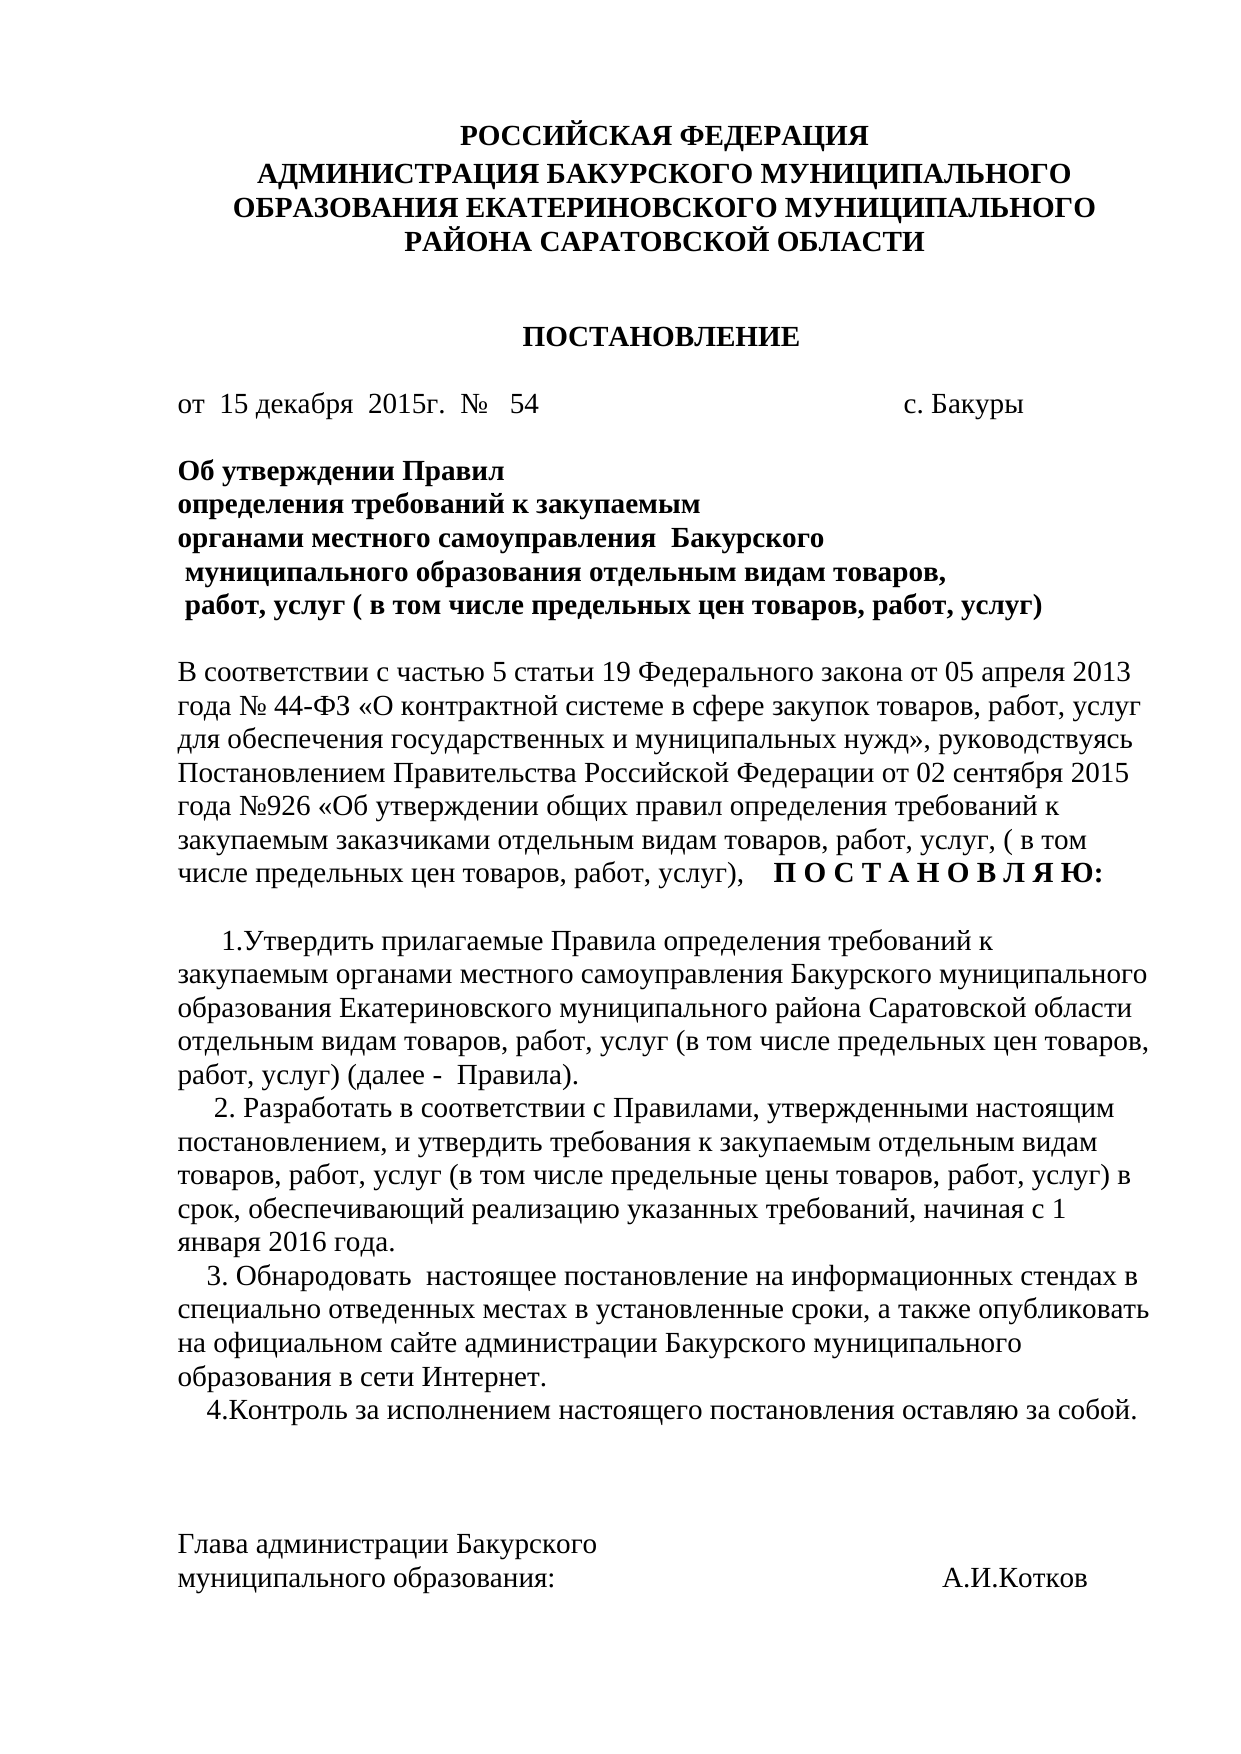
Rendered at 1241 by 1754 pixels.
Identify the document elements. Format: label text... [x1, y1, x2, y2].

text 1.Утвердить прилагаемые Правила определения требований к закупаемым органами местного самоуправления Бакурского муниципального образования Екатериновского муниципального района Саратовской области отдельным видам товаров, работ, услуг (в том числе предельных цен товаров, работ, услуг) (далее - Правила). [177, 923, 1152, 1090]
text 4.Контроль за исполнением настоящего постановления оставляю за собой. [177, 1392, 1152, 1426]
text муниципального образования отдельным видам товаров, [177, 554, 1152, 587]
text Глава администрации Бакурского [177, 1526, 1152, 1560]
text определения требований к закупаемым [177, 487, 1152, 520]
text В соответствии с частью 5 статьи 19 Федерального закона от 05 апреля 2013 года № 44-ФЗ «О контрактной системе в сфере закупок товаров, работ, услуг для обеспечения государственных и муниципальных нужд», руководствуясь Постановлением Правительства Российской Федерации от 02 сентября 2015 года №926 «Об утверждении общих правил определения требований к закупаемым заказчиками отдельным видам товаров, работ, услуг, ( в том числе предельных цен товаров, работ, услуг), П О С Т А Н О В Л Я Ю: [177, 654, 1152, 889]
text 2. Разработать в соответствии с Правилами, утвержденными настоящим постановлением, и утвердить требования к закупаемым отдельным видам товаров, работ, услуг (в том числе предельные цены товаров, работ, услуг) в срок, обеспечивающий реализацию указанных требований, начиная с 1 января 2016 года. [177, 1090, 1152, 1258]
text муниципального образования: А.И.Котков [177, 1560, 1152, 1593]
text Об утверждении Правил [177, 453, 1152, 487]
text 3. Обнародовать настоящее постановление на информационных стендах в специально отведенных местах в установленные сроки, а также опубликовать на официальном сайте администрации Бакурского муниципального образования в сети Интернет. [177, 1258, 1152, 1392]
text ПОСТАНОВЛЕНИЕ [177, 319, 1152, 352]
text от 15 декабря 2015г. № 54 с. Бакуры [177, 386, 1152, 419]
text работ, услуг ( в том числе предельных цен товаров, работ, услуг) [177, 587, 1152, 621]
text АДМИНИСТРАЦИЯ БАКУРСКОГО МУНИЦИПАЛЬНОГО ОБРАЗОВАНИЯ ЕКАТЕРИНОВСКОГО МУНИЦИПАЛЬНОГО РАЙОНА САРАТОВСКОЙ ОБЛАСТИ [177, 157, 1152, 257]
text РОССИЙСКАЯ ФЕДЕРАЦИЯ [177, 118, 1152, 152]
text органами местного самоуправления Бакурского [177, 520, 1152, 554]
